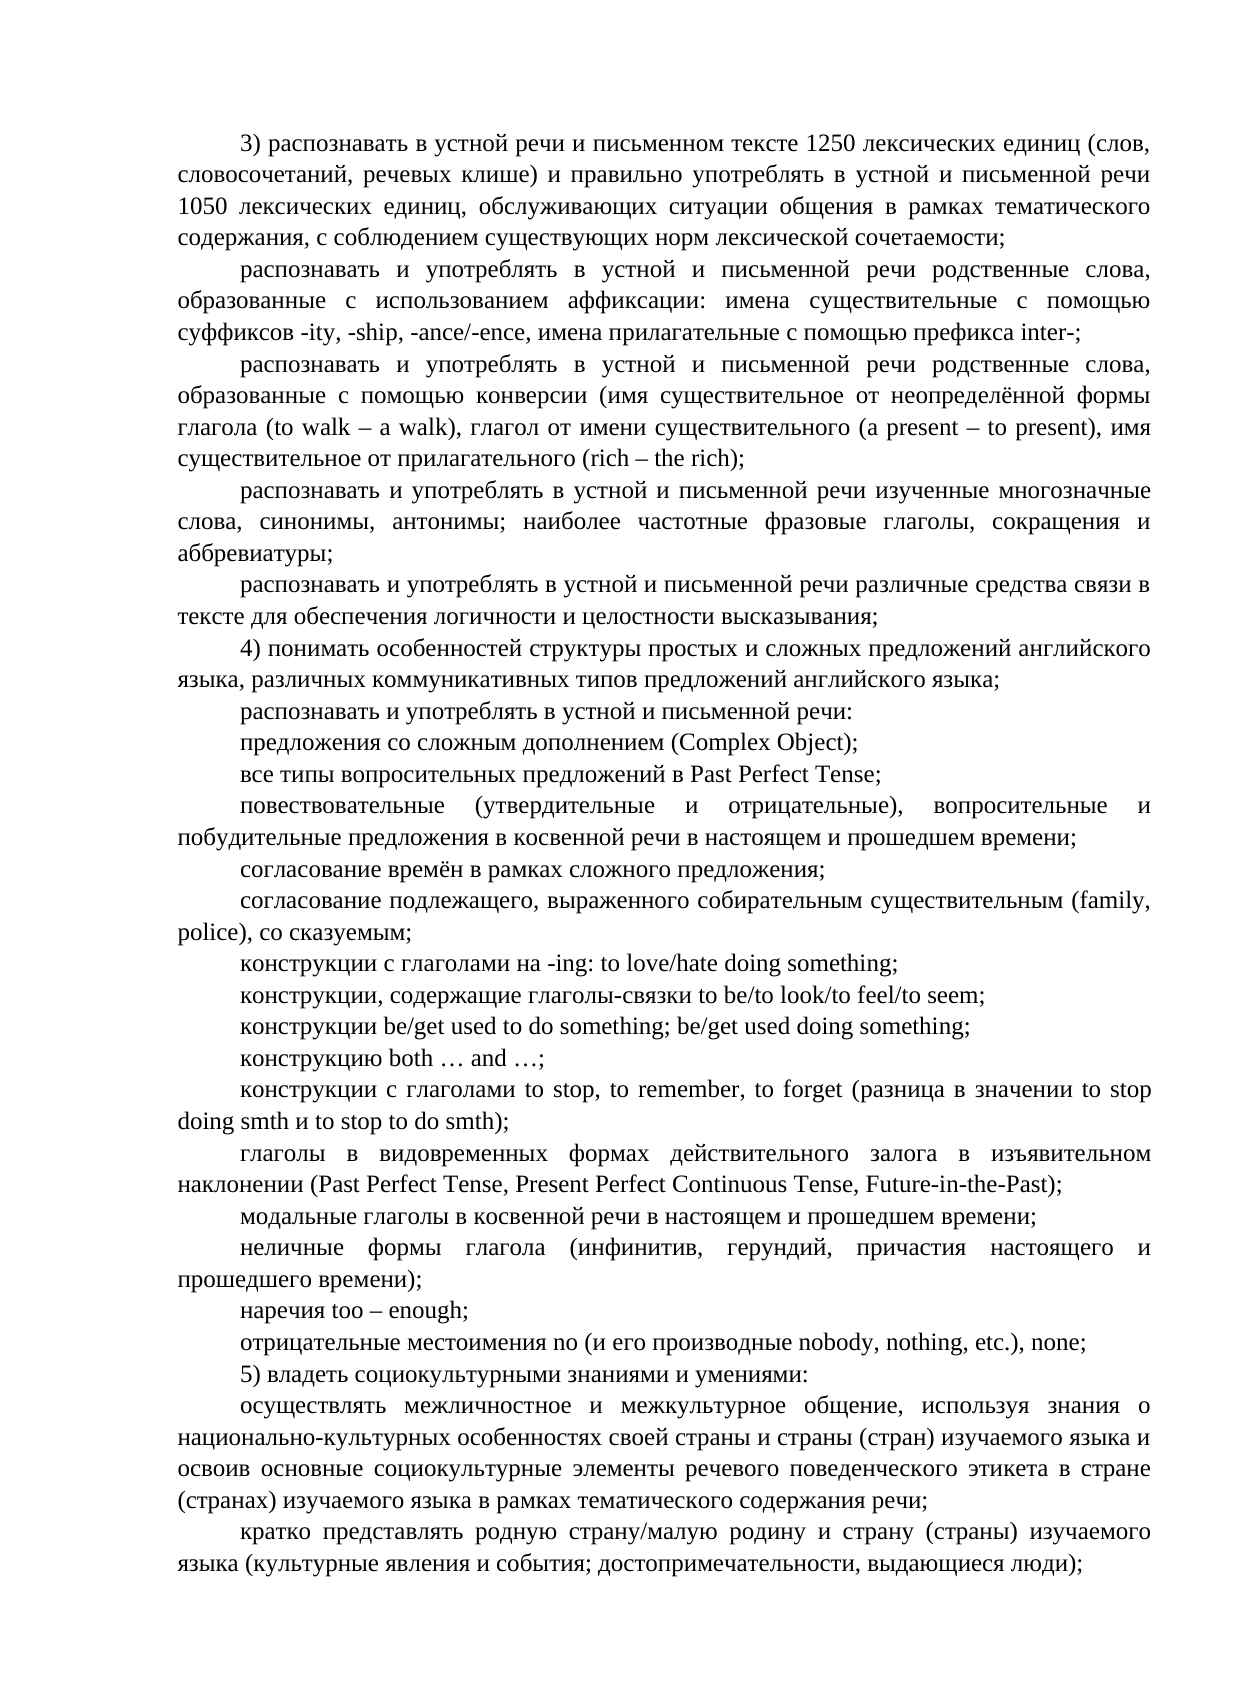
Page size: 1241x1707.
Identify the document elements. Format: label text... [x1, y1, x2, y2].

text конструкции c глаголами to stop, to remember, to forget (разница в значении to stop doing smth и to stop to do smth); [177, 1074, 1152, 1135]
text распознавать и употреблять в устной и письменной речи родственные слова, образованные с помощью конверсии (имя существительное от неопределённой формы глагола (to walk – a walk), глагол от имени существительного (a present – to present), имя существительное от прилагательного (rich – the rich); [177, 349, 1152, 472]
text модальные глаголы в косвенной речи в настоящем и прошедшем времени; [177, 1201, 1152, 1229]
text конструкцию both … and …; [177, 1043, 1152, 1072]
text конструкции, содержащие глаголы-связки to be/to look/to feel/to seem; [177, 980, 1152, 1009]
text наречия too – enough; [177, 1296, 1152, 1324]
text распознавать и употреблять в устной и письменной речи: [177, 696, 1152, 724]
text предложения со сложным дополнением (Complex Object); [177, 727, 1152, 756]
text отрицательные местоимения no (и его производные nobody, nothing, etc.), none; [177, 1327, 1152, 1356]
text 3) распознавать в устной речи и письменном тексте 1250 лексических единиц (слов, словосочетаний, речевых клише) и правильно употреблять в устной и письменной речи 1050 лексических единиц, обслуживающих ситуации общения в рамках тематического содержания, с соблюдением существующих норм лексической сочетаемости; [177, 128, 1152, 251]
text кратко представлять родную страну/малую родину и страну (страны) изучаемого языка (культурные явления и события; достопримечательности, выдающиеся люди); [177, 1516, 1152, 1577]
text распознавать и употреблять в устной и письменной речи различные средства связи в тексте для обеспечения логичности и целостности высказывания; [177, 569, 1152, 630]
text 5) владеть социокультурными знаниями и умениями: [177, 1359, 1152, 1387]
text глаголы в видовременных формах действительного залога в изъявительном наклонении (Past Perfect Tense, Present Perfect Continuous Tense, Future-in-the-Past); [177, 1138, 1152, 1198]
text все типы вопросительных предложений в Past Perfect Tense; [177, 759, 1152, 788]
text повествовательные (утвердительные и отрицательные), вопросительные и побудительные предложения в косвенной речи в настоящем и прошедшем времени; [177, 791, 1152, 851]
text согласование времён в рамках сложного предложения; [177, 854, 1152, 882]
text 4) понимать особенностей структуры простых и сложных предложений английского языка, различных коммуникативных типов предложений английского языка; [177, 633, 1152, 693]
text согласование подлежащего, выраженного собирательным существительным (family, police), со сказуемым; [177, 885, 1152, 946]
text распознавать и употреблять в устной и письменной речи родственные слова, образованные с использованием аффиксации: имена существительные с помощью суффиксов -ity, -ship, -ance/-ence, имена прилагательные с помощью префикса inter-; [177, 254, 1152, 346]
text конструкции be/get used to do something; be/get used doing something; [177, 1011, 1152, 1040]
text осуществлять межличностное и межкультурное общение, используя знания о национально-культурных особенностях своей страны и страны (стран) изучаемого языка и освоив основные социокультурные элементы речевого поведенческого этикета в стране (странах) изучаемого языка в рамках тематического содержания речи; [177, 1390, 1152, 1514]
text распознавать и употреблять в устной и письменной речи изученные многозначные слова, синонимы, антонимы; наиболее частотные фразовые глаголы, сокращения и аббревиатуры; [177, 475, 1152, 567]
text конструкции с глаголами на -ing: to love/hate doing something; [177, 948, 1152, 977]
text неличные формы глагола (инфинитив, герундий, причастия настоящего и прошедшего времени); [177, 1232, 1152, 1293]
